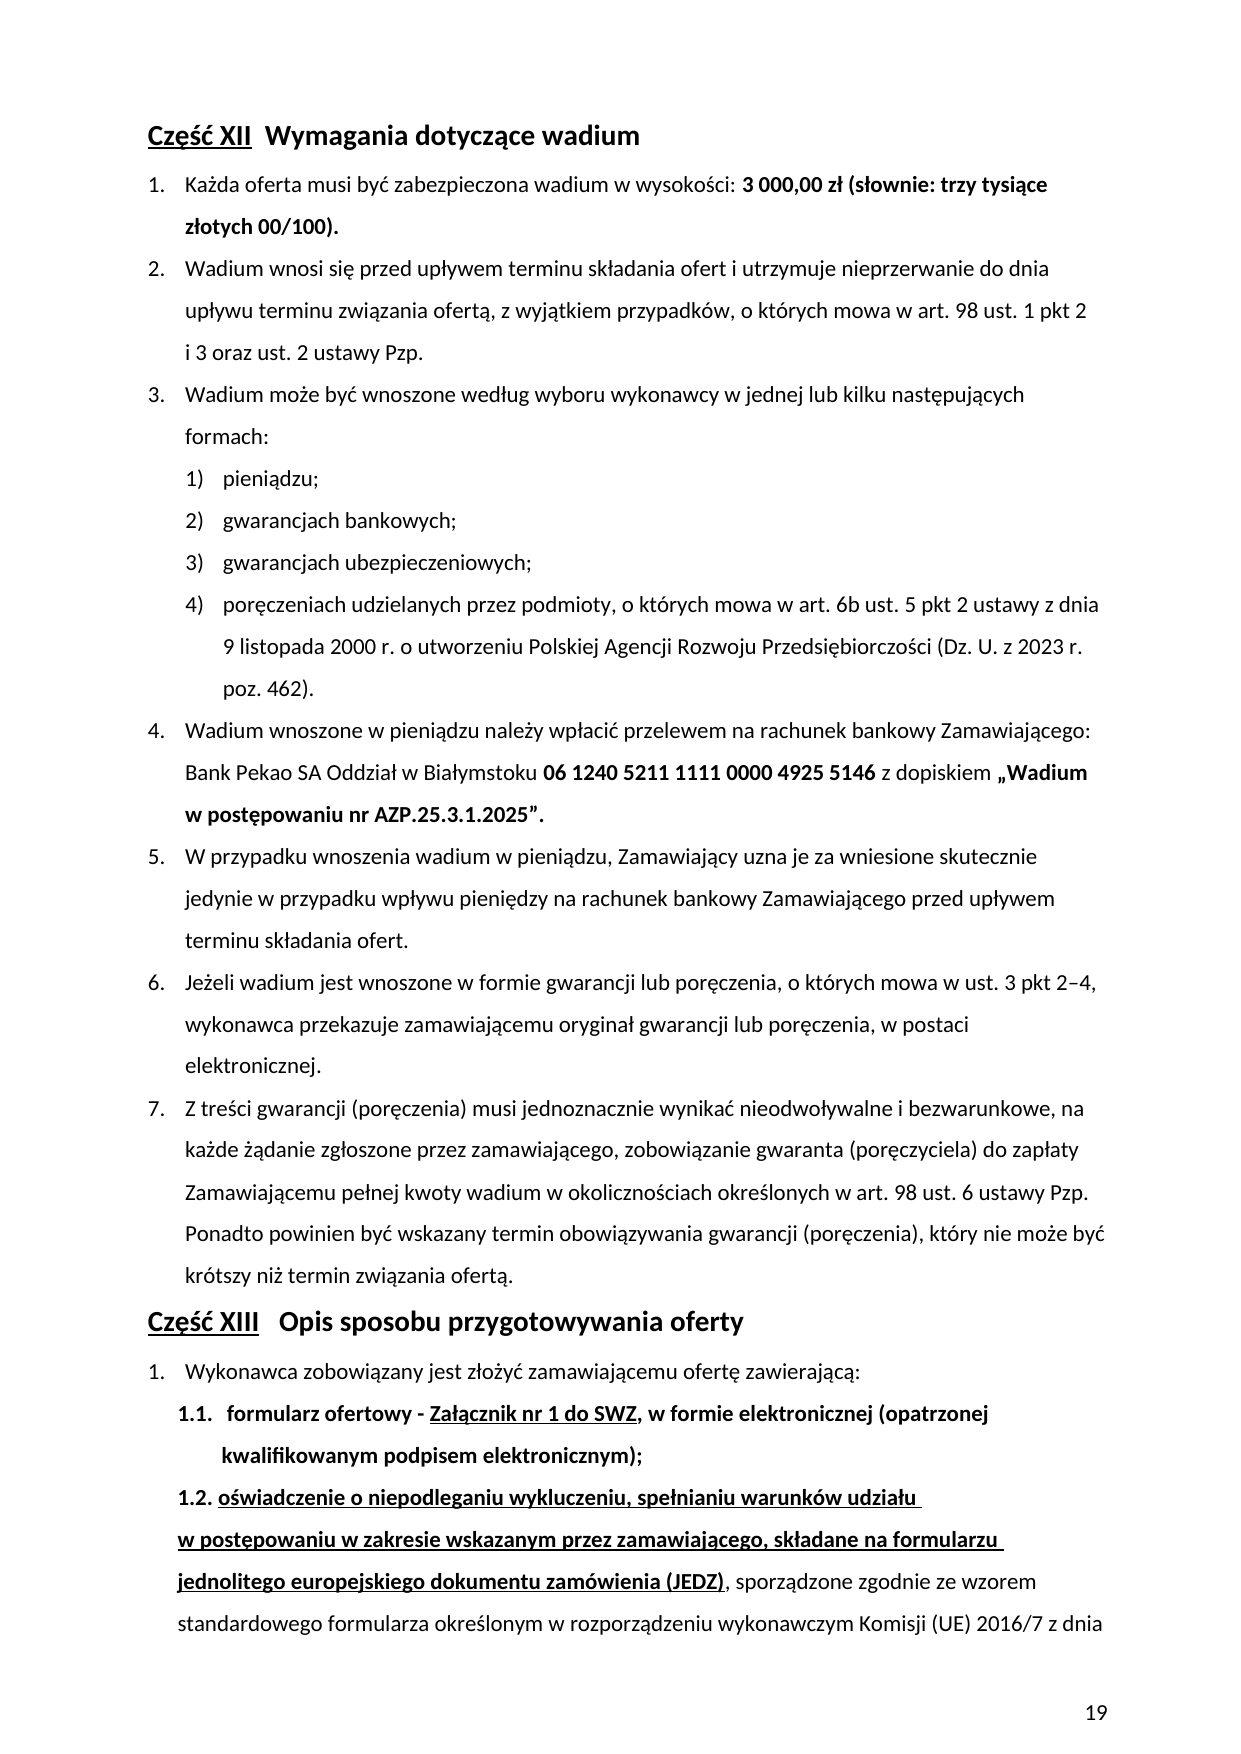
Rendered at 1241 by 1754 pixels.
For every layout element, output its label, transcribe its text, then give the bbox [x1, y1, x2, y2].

list gwarancjach bankowych; [185, 506, 1107, 534]
list Wadium wnosi się przed upływem terminu składania ofert i utrzymuje nieprzerwanie do dnia upływu terminu związania ofertą, z wyjątkiem przypadków, o których mowa w art. 98 ust. 1 pkt 2 i 3 oraz ust. 2 ustawy Pzp. [148, 254, 1107, 366]
list Wykonawca zobowiązany jest złożyć zamawiającemu ofertę zawierającą: [148, 1357, 1107, 1385]
list poręczeniach udzielanych przez podmioty, o których mowa w art. 6b ust. 5 pkt 2 ustawy z dnia 9 listopada 2000 r. o utworzeniu Polskiej Agencji Rozwoju Przedsiębiorczości (Dz. U. z 2023 r. poz. 462). [185, 590, 1107, 702]
list Wadium wnoszone w pieniądzu należy wpłacić przelewem na rachunek bankowy Zamawiającego: Bank Pekao SA Oddział w Białymstoku 06 1240 5211 1111 0000 4925 5146 z dopiskiem „Wadium w postępowaniu nr AZP.25.3.1.2025”. [148, 716, 1107, 828]
list gwarancjach ubezpieczeniowych; [185, 548, 1107, 576]
list W przypadku wnoszenia wadium w pieniądzu, Zamawiający uzna je za wniesione skutecznie jedynie w przypadku wpływu pieniędzy na rachunek bankowy Zamawiającego przed upływem terminu składania ofert. [148, 842, 1107, 954]
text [177, 1483, 1107, 1637]
list pieniądzu; [185, 464, 1107, 492]
list Wadium może być wnoszone według wyboru wykonawcy w jednej lub kilku następujących formach: [148, 380, 1107, 450]
text Część XIII Opis sposobu przygotowywania oferty [148, 1303, 1107, 1339]
list Z treści gwarancji (poręczenia) musi jednoznacznie wynikać nieodwoływalne i bezwarunkowe, na każde żądanie zgłoszone przez zamawiającego, zobowiązanie gwaranta (poręczyciela) do zapłaty Zamawiającemu pełnej kwoty wadium w okolicznościach określonych w art. 98 ust. 6 ustawy Pzp. Ponadto powinien być wskazany termin obowiązywania gwarancji (poręczenia), który nie może być krótszy niż termin związania ofertą. [148, 1094, 1107, 1289]
list Każda oferta musi być zabezpieczona wadium w wysokości: 3 000,00 zł (słownie: trzy tysiące złotych 00/100). [148, 170, 1107, 240]
list formularz ofertowy - Załącznik nr 1 do SWZ, w formie elektronicznej (opatrzonej kwalifikowanym podpisem elektronicznym); [177, 1399, 1107, 1469]
subtitle Część XII Wymagania dotyczące wadium [148, 117, 1107, 152]
list Jeżeli wadium jest wnoszone w formie gwarancji lub poręczenia, o których mowa w ust. 3 pkt 2–4, wykonawca przekazuje zamawiającemu oryginał gwarancji lub poręczenia, w postaci elektronicznej. [148, 968, 1107, 1080]
